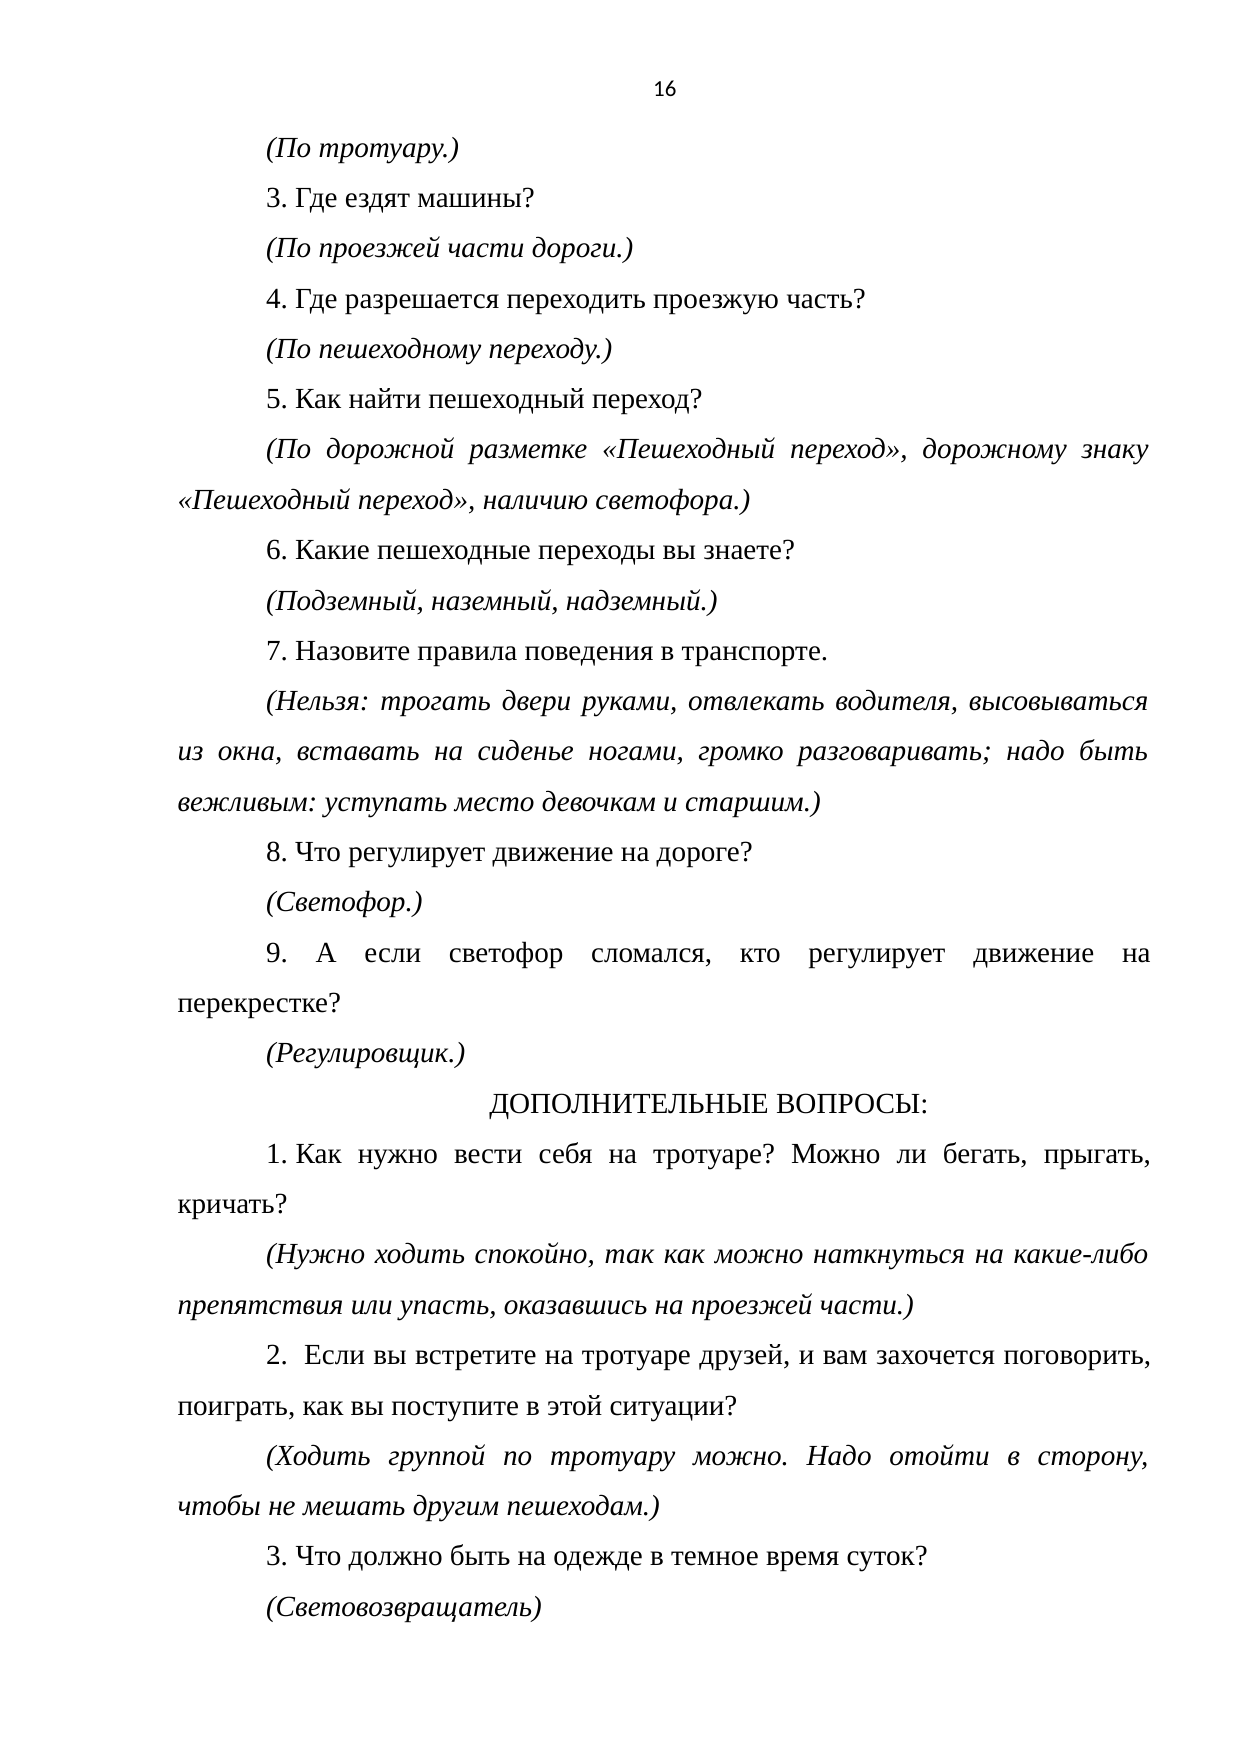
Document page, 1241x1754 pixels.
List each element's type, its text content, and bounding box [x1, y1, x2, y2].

list А если светофор сломался, кто регулирует движение на перекрестке? [177, 935, 1152, 1019]
text (Ходить группой по тротуару можно. Надо отойти в сторону, чтобы не мешать другим пешеходам.) [177, 1438, 1152, 1522]
list Что должно быть на одежде в темное время суток? [177, 1538, 1152, 1572]
list Что регулирует движение на дороге? [177, 834, 1152, 868]
text (По пешеходному переходу.) [177, 331, 1152, 364]
list Если вы встретите на тротуаре друзей, и вам захочется поговорить, поиграть, как вы поступите в этой ситуации? [177, 1337, 1152, 1421]
text (Нужно ходить спокойно, так как можно наткнуться на какие-либо препятствия или упасть, оказавшись на проезжей части.) [177, 1237, 1152, 1321]
text ДОПОЛНИТЕЛЬНЫЕ ВОПРОСЫ: [177, 1086, 1152, 1119]
text (Регулировщик.) [177, 1035, 1152, 1069]
text (По проезжей части дороги.) [177, 230, 1152, 264]
list Как найти пешеходный переход? [177, 381, 1152, 415]
list Где ездят машины? [177, 180, 1152, 214]
list Назовите правила поведения в транспорте. [177, 633, 1152, 666]
text (Нельзя: трогать двери руками, отвлекать водителя, высовываться из окна, вставать на сиденье ногами, громко разговаривать; надо быть вежливым: уступать место девочкам и старшим.) [177, 683, 1152, 817]
list Какие пешеходные переходы вы знаете? [177, 532, 1152, 566]
text (По дорожной разметке «Пешеходный переход», дорожному знаку «Пешеходный переход», наличию светофора.) [177, 432, 1152, 516]
list Как нужно вести себя на тротуаре? Можно ли бегать, прыгать, кричать? [177, 1136, 1152, 1220]
text (Светофор.) [177, 884, 1152, 918]
text (Подземный, наземный, надземный.) [177, 583, 1152, 616]
text (По тротуару.) [177, 130, 1152, 163]
list Где разрешается переходить проезжую часть? [177, 281, 1152, 314]
text (Световозвращатель) [177, 1589, 1152, 1622]
